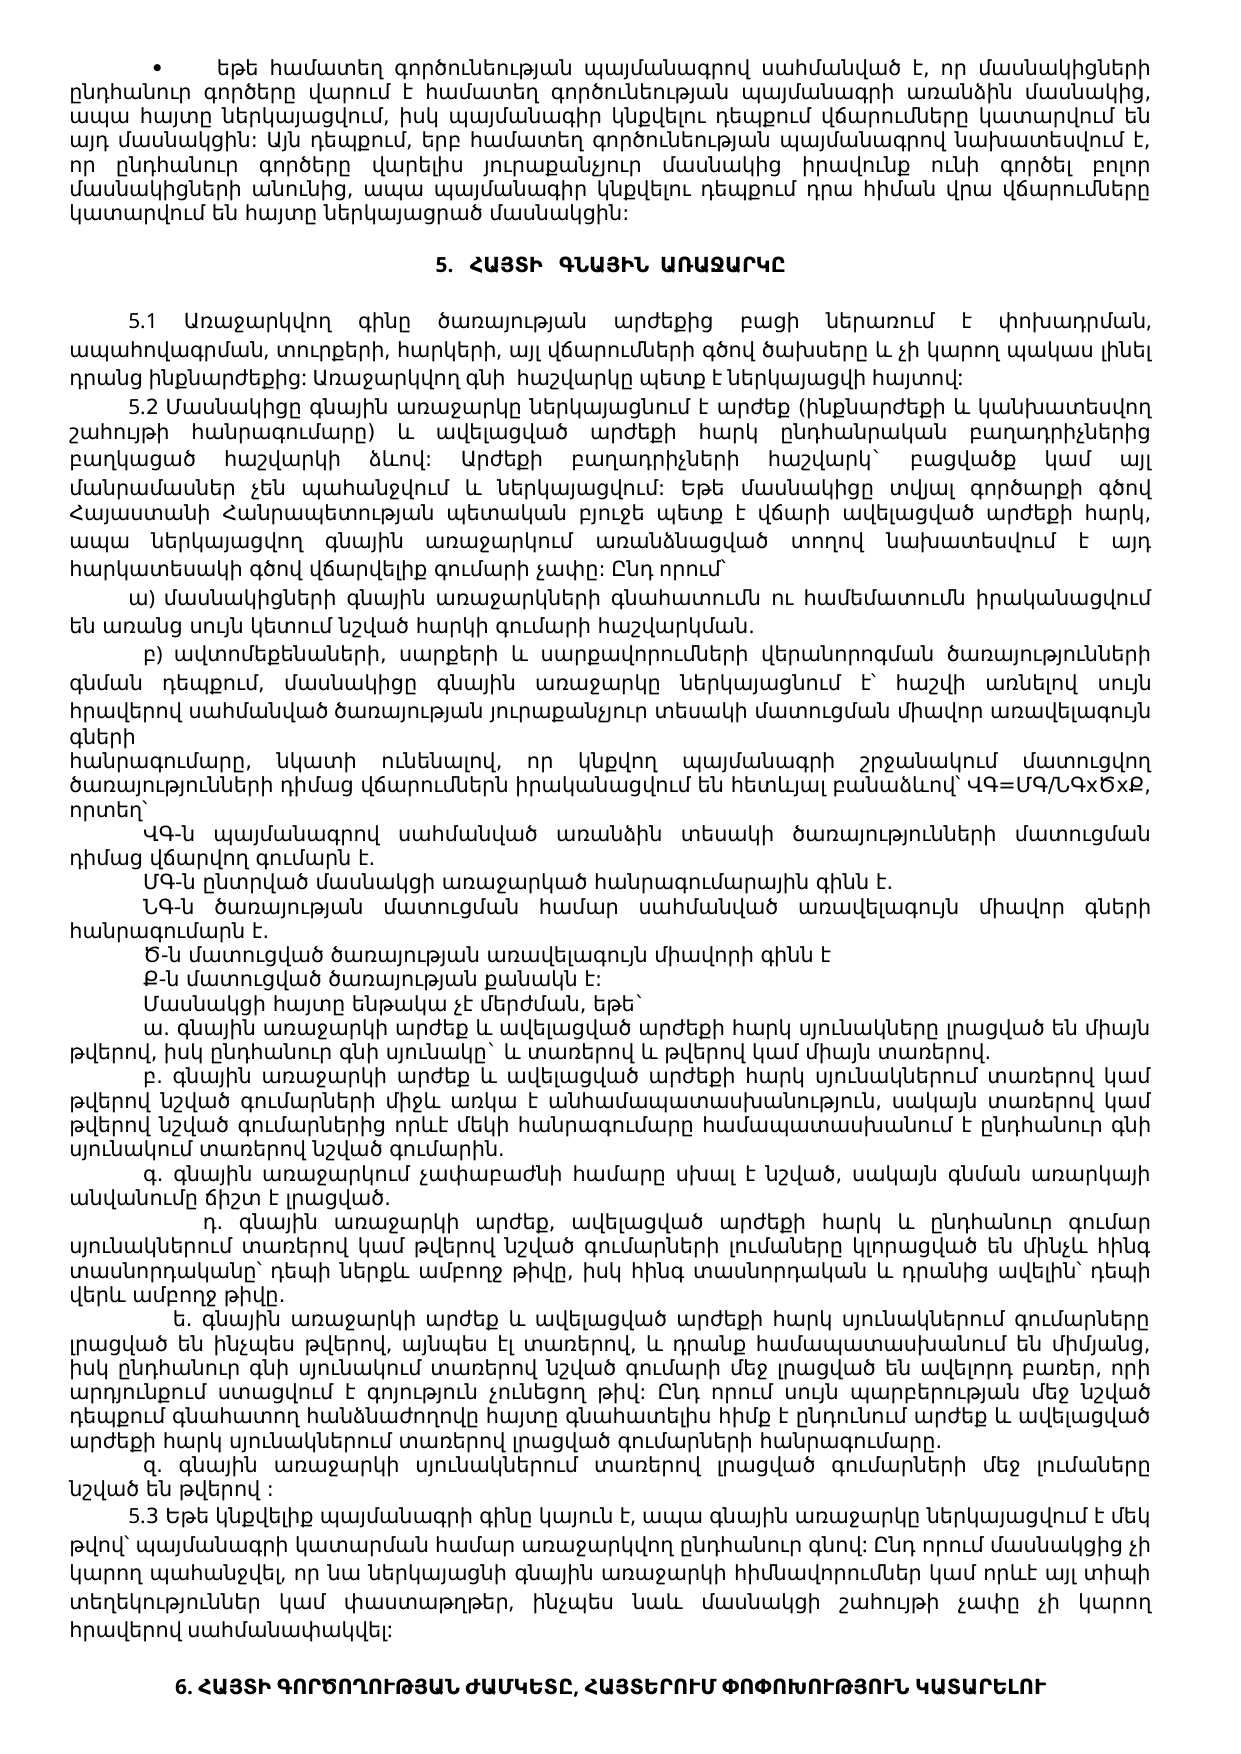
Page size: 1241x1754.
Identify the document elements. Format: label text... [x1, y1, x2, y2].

list եթե համատեղ գործունեության պայմանագրով սահմանված է, որ մասնակիցների ընդհանուր գործերը վարում է համատեղ գործունեության պայմանագրի առանձին մասնակից, ապա հայտը ներկայացվում, իսկ պայմանագիր կնքվելու դեպքում վճարումները կատարվում են այդ մասնակցին: Այն դեպքում, երբ համատեղ գործունեության պայմանագրով նախատեսվում է, որ ընդհանուր գործերը վարելիս յուրաքանչյուր մասնակից իրավունք ունի գործել բոլոր մասնակիցների անունից, ապա պայմանագիր կնքվելու դեպքում դրա հիման վրա վճարումները կատարվում են հայտը ներկայացրած մասնակցին: [69, 56, 1152, 225]
text 5.2 Մասնակիցը գնային առաջարկը ներկայացնում է արժեք (ինքնարժեքի և կանխատեսվող շահույթի հանրագումարը) և ավելացված արժեքի հարկ ընդհանրական բաղադրիչներից բաղկացած հաշվարկի ձևով: Արժեքի բաղադրիչների հաշվարկ` բացվածք կամ այլ մանրամասներ չեն պահանջվում և ներկայացվում: Եթե մասնակիցը տվյալ գործարքի գծով Հայաստանի Հանրապետության պետական բյուջե պետք է վճարի ավելացված արժեքի հարկ, ապա ներկայացվող գնային առաջարկում առանձնացված տողով նախատեսվում է այդ հարկատեսակի գծով վճարվելիք գումարի չափը: Ընդ որում՝ [69, 392, 1152, 583]
text ՄԳ-ն ընտրված մասնակցի առաջարկած հանրագումարային գինն է. [69, 870, 1152, 895]
text ե. գնային առաջարկի արժեք և ավելացված արժեքի հարկ սյունակներում գումարները լրացված են ինչպես թվերով, այնպես էլ տառերով, և դրանք համապատասխանում են միմյանց, իսկ ընդհանուր գնի սյունակում տառերով նշված գումարի մեջ լրացված են ավելորդ բառեր, որի արդյունքում ստացվում է գոյություն չունեցող թիվ: Ընդ որում սույն պարբերության մեջ նշված դեպքում գնահատող հանձնաժողովը հայտը գնահատելիս հիմք է ընդունում արժեք և ավելացված արժեքի հարկ սյունակներում տառերով լրացված գումարների հանրագումարը. [69, 1307, 1152, 1453]
text Մասնակցի հայտը ենթակա չէ մերժման, եթե` [69, 992, 1152, 1016]
text գ. գնային առաջարկում չափաբաժնի համարը սխալ է նշված, սակայն գնման առարկայի անվանումը ճիշտ է լրացված. [69, 1162, 1152, 1210]
text Ծ-ն մատուցված ծառայության առավելագույն միավորի գինն է [69, 943, 1152, 967]
text ա) մասնակիցների գնային առաջարկների գնահատումն ու համեմատումն իրականացվում են առանց սույն կետում նշված հարկի գումարի հաշվարկման. [69, 583, 1152, 639]
text 5.3 Եթե կնքվելիք պայմանագրի գինը կայուն է, ապա գնային առաջարկը ներկայացվում է մեկ թվով՝ պայմանագրի կատարման համար առաջարկվող ընդհանուր գնով: Ընդ որում մասնակցից չի կարող պահանջվել, որ նա ներկայացնի գնային առաջարկի հիմնավորումներ կամ որևէ այլ տիպի տեղեկություններ կամ փաստաթղթեր, ինչպես նաև մասնակցի շահույթի չափը չի կարող հրավերով սահմանափակվել: [69, 1501, 1152, 1644]
text ա. գնային առաջարկի արժեք և ավելացված արժեքի հարկ սյունակները լրացված են միայն թվերով, իսկ ընդհանուր գնի սյունակը` և տառերով և թվերով կամ միայն տառերով. [69, 1016, 1152, 1064]
text ՆԳ-ն ծառայության մատուցման համար սահմանված առավելագույն միավոր գների հանրագումարն է. [69, 895, 1152, 943]
text բ. գնային առաջարկի արժեք և ավելացված արժեքի հարկ սյունակներում տառերով կամ թվերով նշված գումարների միջև առկա է անհամապատասխանություն, սակայն տառերով կամ թվերով նշված գումարներից որևէ մեկի հանրագումարը համապատասխանում է ընդհանուր գնի սյունակում տառերով նշված գումարին. [69, 1064, 1152, 1162]
text դ. գնային առաջարկի արժեք, ավելացված արժեքի հարկ և ընդհանուր գումար սյունակներում տառերով կամ թվերով նշված գումարների լումաները կլորացված են մինչև հինգ տասնորդականը՝ դեպի ներքև ամբողջ թիվը, իսկ հինգ տասնորդական և դրանից ավելին՝ դեպի վերև ամբողջ թիվը. [69, 1210, 1152, 1307]
text բ) ավտոմեքենաների, սարքերի և սարքավորումների վերանորոգման ծառայությունների գնման դեպքում, մասնակիցը գնային առաջարկը ներկայացնում է՝ հաշվի առնելով սույն հրավերով սահմանված ծառայության յուրաքանչյուր տեսակի մատուցման միավոր առավելագույն գների հանրագումարը, նկատի ունենալով, որ կնքվող պայմանագրի շրջանակում մատուցվող ծառայությունների դիմաց վճարումներն իրականացվում են հետևյալ բանաձևով՝ ՎԳ=ՄԳ/ՆԳxԾxՔ, որտեղ՝ [69, 639, 1152, 822]
text 5.1 Առաջարկվող գինը ծառայության արժեքից բացի ներառում է փոխադրման, ապահովագրման, տուրքերի, հարկերի, այլ վճարումների գծով ծախսերը և չի կարող պակաս լինել դրանց ինքնարժեքից: Առաջարկվող գնի հաշվարկը պետք է ներկայացվի հայտով: [69, 307, 1152, 392]
text ՎԳ-ն պայմանագրով սահմանված առանձին տեսակի ծառայությունների մատուցման դիմաց վճարվող գումարն է. [69, 822, 1152, 870]
text 5. ՀԱՅՏԻ ԳՆԱՅԻՆ ԱՌԱՋԱՐԿԸ [69, 250, 1152, 278]
text Ք-ն մատուցված ծառայության քանակն է: [69, 967, 1152, 992]
text 6. ՀԱՅՏԻ ԳՈՐԾՈՂՈՒԹՅԱՆ ԺԱՄԿԵՏԸ, ՀԱՅՏԵՐՈՒՄ ՓՈՓՈԽՈՒԹՅՈՒՆ ԿԱՏԱՐԵԼՈՒ [69, 1672, 1152, 1701]
text զ. գնային առաջարկի սյունակներում տառերով լրացված գումարների մեջ լումաները նշված են թվերով : [69, 1453, 1152, 1501]
